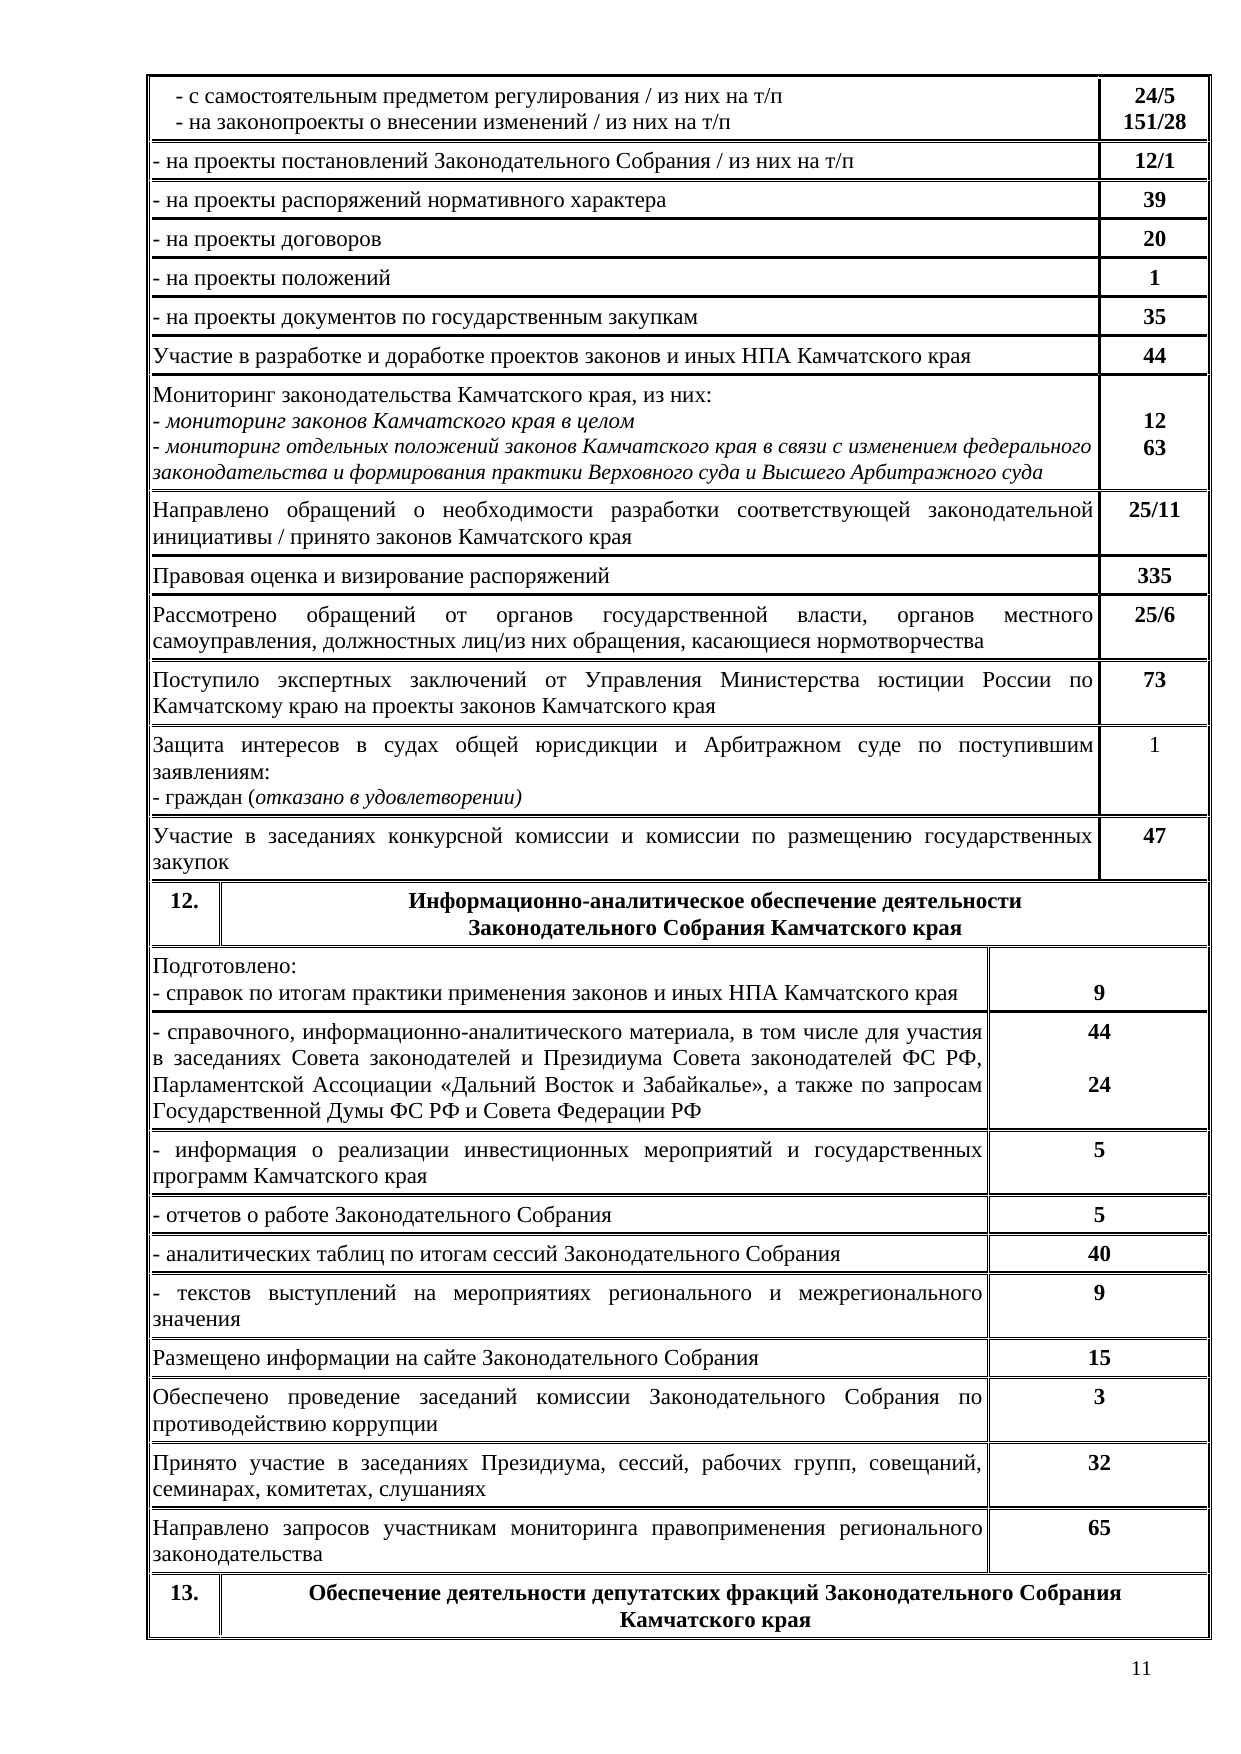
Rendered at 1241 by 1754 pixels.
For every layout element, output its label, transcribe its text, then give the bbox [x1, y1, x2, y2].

table_cell 24/5 151/28 [1099, 77, 1208, 139]
table_cell 1 [1101, 256, 1208, 295]
table_cell Мониторинг законодательства Камчатского края, из них: - мониторинг законов Камчатского края в целом - мониторинг отдельных положений законов Камчатского края в связи с изменением федерального законодательства и формирования практики Верховного суда и Высшего Арбитражного суда [148, 373, 1098, 489]
table_cell Размещено информации на сайте Законодательного Собрания [148, 1337, 988, 1376]
table_cell Направлено обращений о необходимости разработки соответствующей законодательной инициативы / принято законов Камчатского края [148, 489, 1099, 554]
table_cell Участие в заседаниях конкурсной комиссии и комиссии по размещению государственных закупок [150, 814, 1098, 879]
table_cell Защита интересов в судах общей юрисдикции и Арбитражном суде по поступившим заявлениям: - граждан (отказано в удовлетворении) [150, 724, 1098, 814]
table_cell 9 [990, 1271, 1209, 1337]
table_cell - на проекты положений [150, 256, 1098, 295]
table_cell 12 63 [1101, 373, 1210, 489]
table_cell 44 24 [990, 1010, 1208, 1128]
table_cell 35 [1101, 295, 1208, 334]
table_cell 12/1 [1101, 139, 1209, 178]
table_cell 5 [990, 1128, 1209, 1193]
table_cell 39 [1101, 178, 1209, 217]
table_cell - аналитических таблиц по итогам сессий Законодательного Собрания [150, 1232, 987, 1271]
table_cell - информация о реализации инвестиционных мероприятий и государственных программ Камчатского края [150, 1128, 987, 1193]
table_cell 73 [1101, 658, 1209, 723]
table_cell - на проекты постановлений Законодательного Собрания / из них на т/п [150, 139, 1098, 178]
table_cell - на проекты распоряжений нормативного характера [150, 178, 1098, 217]
table_cell - текстов выступлений на мероприятиях регионального и межрегионального значения [150, 1271, 987, 1337]
table_cell Рассмотрено обращений от органов государственной власти, органов местного самоуправления, должностных лиц/из них обращения, касающиеся нормотворчества [148, 593, 1098, 658]
table_cell Участие в разработке и доработке проектов законов и иных НПА Камчатского края [150, 334, 1098, 373]
table_cell Обеспечение деятельности депутатских фракций Законодательного Собрания Камчатского края [221, 1571, 1209, 1637]
table_cell 12. [150, 879, 219, 945]
table_cell Подготовлено: - справок по итогам практики применения законов и иных НПА Камчатского края [148, 945, 988, 1010]
table_cell Обеспечено проведение заседаний комиссии Законодательного Собрания по противодействию коррупции [148, 1376, 988, 1441]
table_cell 15 [989, 1337, 1210, 1376]
table_cell Направлено запросов участникам мониторинга правоприменения регионального законодательства [150, 1506, 987, 1571]
table_cell 335 [1101, 554, 1208, 593]
table_cell 47 [1101, 814, 1209, 879]
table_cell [150, 76, 1099, 139]
table_cell 5 [990, 1193, 1209, 1232]
table_cell Правовая оценка и визирование распоряжений [150, 554, 1098, 593]
table_cell 20 [1101, 217, 1208, 256]
table_cell - отчетов о работе Законодательного Собрания [150, 1193, 987, 1232]
table_cell Поступило экспертных заключений от Управления Министерства юстиции России по Камчатскому краю на проекты законов Камчатского края [150, 658, 1098, 723]
table_cell 44 [1101, 334, 1208, 373]
table_cell Информационно-аналитическое обеспечение деятельности Законодательного Собрания Камчатского края [222, 879, 1209, 945]
table_cell Принято участие в заседаниях Президиума, сессий, рабочих групп, совещаний, семинарах, комитетах, слушаниях [148, 1441, 988, 1506]
table_cell 25/11 [1099, 489, 1210, 554]
table_cell 65 [990, 1506, 1209, 1571]
table_cell - справочного, информационно-аналитического материала, в том числе для участия в заседаниях Совета законодателей и Президиума Совета законодателей ФС РФ, Парламентской Ассоциации «Дальний Восток и Забайкалье», а также по запросам Государственной Думы ФС РФ и Совета Федерации РФ [150, 1010, 987, 1128]
table_cell 9 [989, 945, 1210, 1010]
table_cell 13. [150, 1571, 221, 1637]
table_cell - на проекты документов по государственным закупкам [150, 295, 1098, 334]
table_cell 32 [989, 1441, 1210, 1506]
table_cell 1 [1101, 724, 1209, 814]
table_cell - на проекты договоров [150, 217, 1098, 256]
table_cell 25/6 [1101, 593, 1210, 658]
table_cell 40 [990, 1232, 1209, 1271]
table_cell 3 [989, 1376, 1210, 1441]
